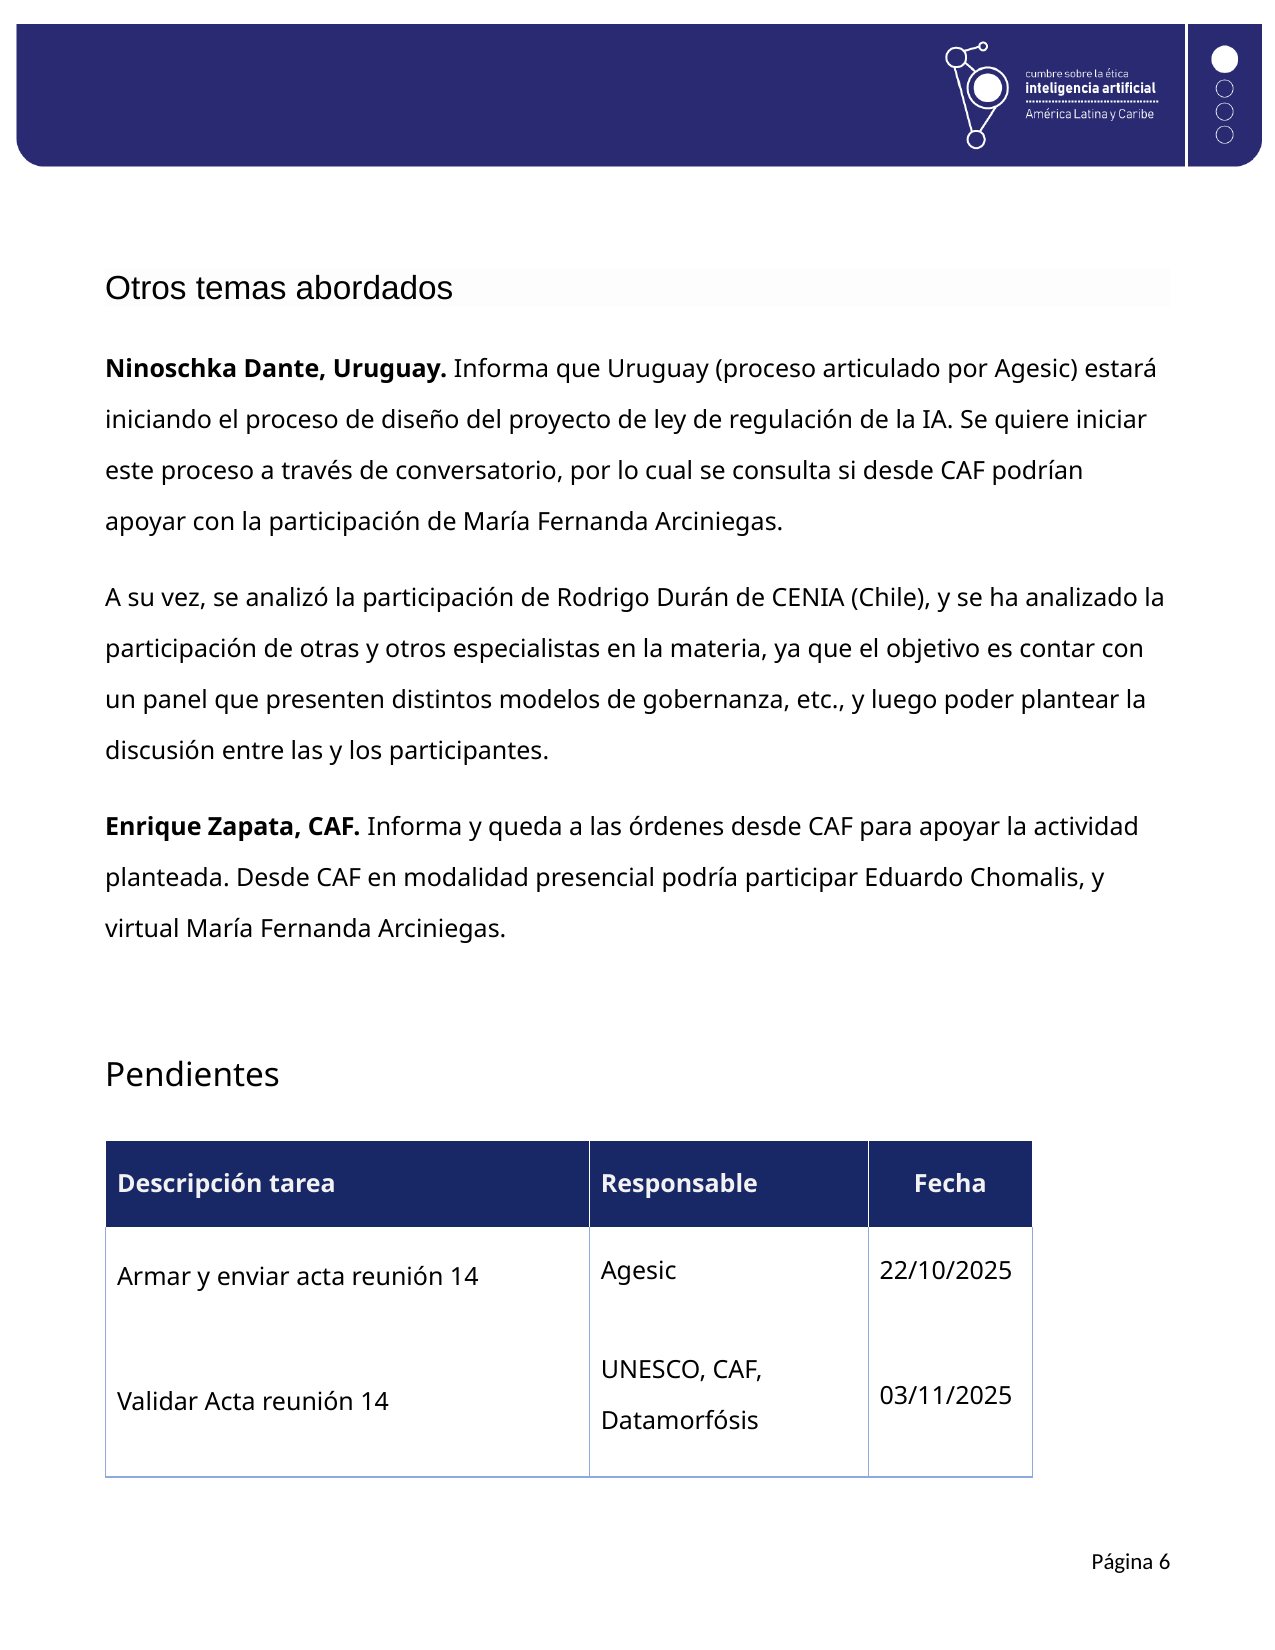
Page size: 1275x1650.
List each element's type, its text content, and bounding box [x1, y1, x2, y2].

table_header Responsable [590, 1141, 868, 1227]
table_cell 22/10/2025 [869, 1228, 1032, 1326]
table_cell Validar Acta reunión 14 [106, 1327, 589, 1476]
table_cell Agesic [590, 1228, 868, 1326]
text Ninoschka Dante, Uruguay. Informa que Uruguay (proceso articulado por Agesic) estará iniciando el proceso de diseño del proyecto de ley de regulación de la IA. Se quiere iniciar este proceso a través de conversatorio, por lo cual se consulta si desde CAF podrían apoyar con la participación de María Fernanda Arciniegas. [105, 351, 1170, 538]
picture [0, 24, 1275, 181]
text Otros temas abordados [105, 268, 1170, 307]
table_header Descripción tarea [106, 1141, 589, 1227]
table_cell UNESCO, CAF, Datamorfósis [590, 1327, 868, 1476]
text Pendientes [105, 1051, 1170, 1096]
table_header Fecha [869, 1141, 1032, 1227]
table_cell Armar y enviar acta reunión 14 [106, 1228, 589, 1326]
text Enrique Zapata, CAF. Informa y queda a las órdenes desde CAF para apoyar la actividad planteada. Desde CAF en modalidad presencial podría participar Eduardo Chomalis, y virtual María Fernanda Arciniegas. [105, 809, 1170, 945]
table_cell 03/11/2025 [869, 1327, 1032, 1476]
text A su vez, se analizó la participación de Rodrigo Durán de CENIA (Chile), y se ha analizado la participación de otras y otros especialistas en la materia, ya que el objetivo es contar con un panel que presenten distintos modelos de gobernanza, etc., y luego poder plantear la discusión entre las y los participantes. [105, 580, 1170, 767]
